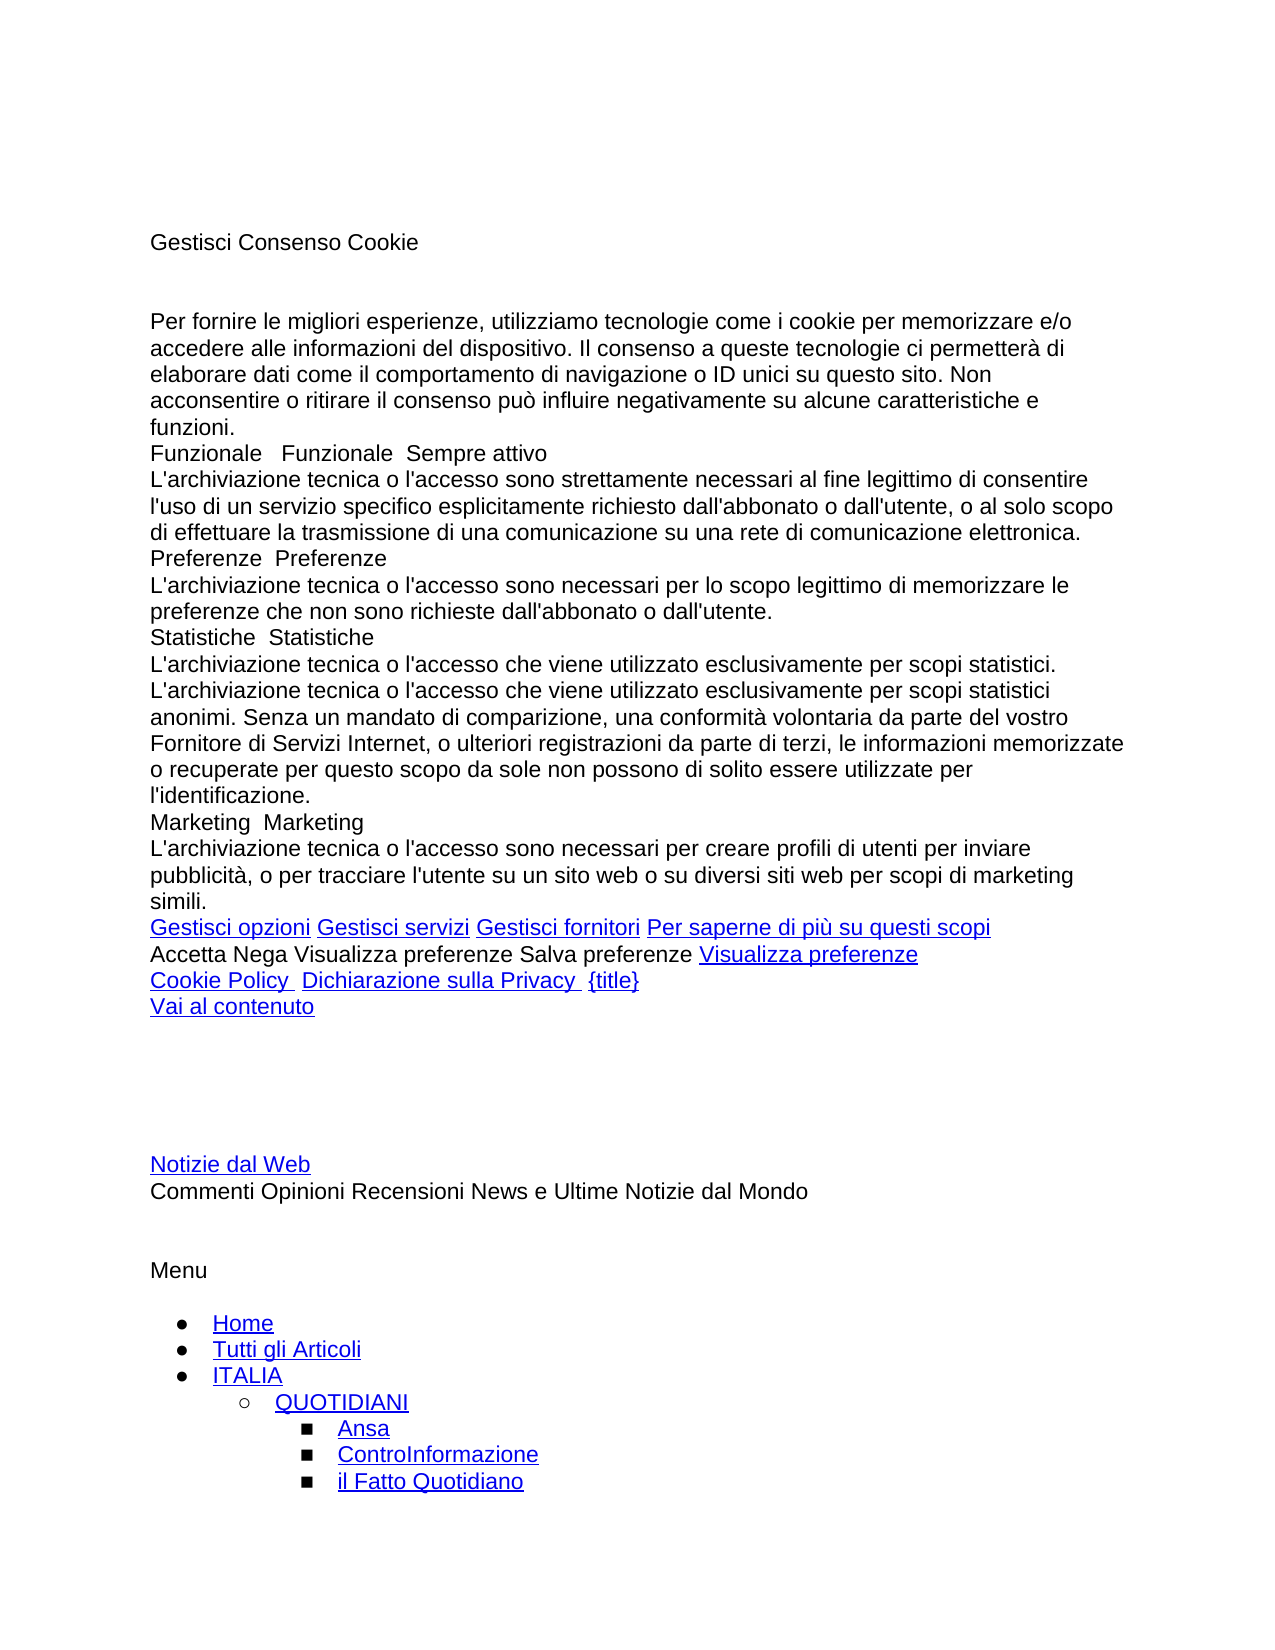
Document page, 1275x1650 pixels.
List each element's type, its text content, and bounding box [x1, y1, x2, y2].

text Accetta Nega Visualizza preferenze Salva preferenze Visualizza preferenze [150, 941, 1125, 967]
text L'archiviazione tecnica o l'accesso sono necessari per creare profili di utenti per inviare pubblicità, o per tracciare l'utente su un sito web o su diversi siti web per scopi di marketing simili. [150, 835, 1125, 914]
list il Fatto Quotidiano [300, 1468, 1125, 1494]
text Per fornire le migliori esperienze, utilizziamo tecnologie come i cookie per memorizzare e/o accedere alle informazioni del dispositivo. Il consenso a queste tecnologie ci permetterà di elaborare dati come il comportamento di navigazione o ID unici su questo sito. Non acconsentire o ritirare il consenso può influire negativamente su alcune caratteristiche e funzioni. [150, 308, 1125, 440]
text Gestisci Consenso Cookie [150, 229, 1125, 255]
list QUOTIDIANI [237, 1389, 1125, 1415]
list Ansa [300, 1415, 1125, 1441]
text L'archiviazione tecnica o l'accesso sono necessari per lo scopo legittimo di memorizzare le preferenze che non sono richieste dall'abbonato o dall'utente. [150, 572, 1125, 624]
text Cookie Policy Dichiarazione sulla Privacy {title} [150, 967, 1125, 993]
text Marketing Marketing [150, 809, 1125, 835]
list ControInformazione [300, 1441, 1125, 1468]
text Preferenze Preferenze [150, 545, 1125, 572]
text Vai al contenuto [150, 993, 1125, 1020]
text Commenti Opinioni Recensioni News e Ultime Notizie dal Mondo [150, 1178, 1125, 1204]
list Tutti gli Articoli [175, 1336, 1125, 1362]
text Menu [150, 1257, 1125, 1283]
text Funzionale Funzionale Sempre attivo [150, 440, 1125, 466]
text L'archiviazione tecnica o l'accesso che viene utilizzato esclusivamente per scopi statistici. L'archiviazione tecnica o l'accesso che viene utilizzato esclusivamente per scopi statistici anonimi. Senza un mandato di comparizione, una conformità volontaria da parte del vostro Fornitore di Servizi Internet, o ulteriori registrazioni da parte di terzi, le informazioni memorizzate o recuperate per questo scopo da sole non possono di solito essere utilizzate per l'identificazione. [150, 651, 1125, 809]
text Statistiche Statistiche [150, 624, 1125, 651]
text Gestisci opzioni Gestisci servizi Gestisci fornitori Per saperne di più su questi scopi [150, 914, 1125, 941]
list Home [175, 1309, 1125, 1336]
text L'archiviazione tecnica o l'accesso sono strettamente necessari al fine legittimo di consentire l'uso di un servizio specifico esplicitamente richiesto dall'abbonato o dall'utente, o al solo scopo di effettuare la trasmissione di una comunicazione su una rete di comunicazione elettronica. [150, 466, 1125, 545]
list ITALIA [175, 1362, 1125, 1389]
text Notizie dal Web [150, 1151, 1125, 1178]
